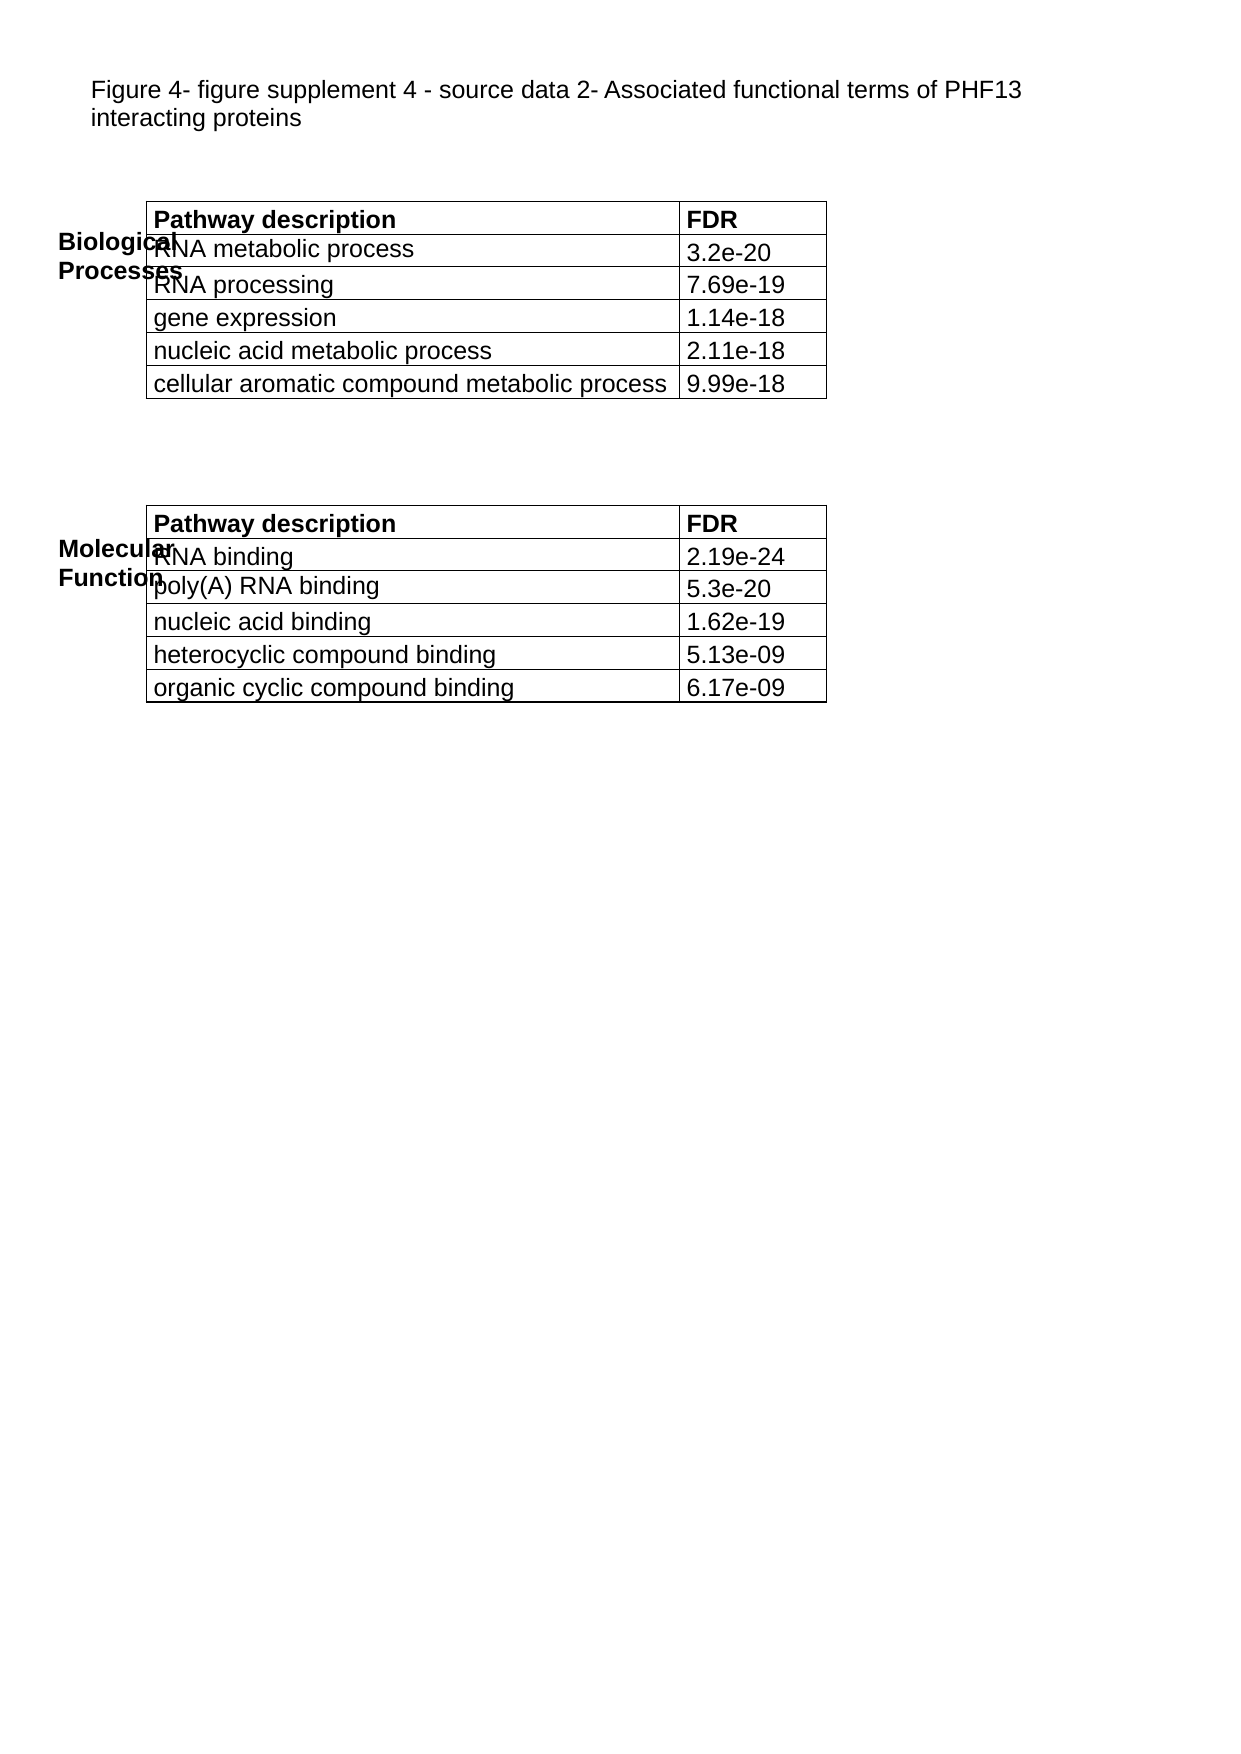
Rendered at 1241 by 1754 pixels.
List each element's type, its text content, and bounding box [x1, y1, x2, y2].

table_cell 1.14e-18 [680, 300, 826, 332]
table_cell nucleic acid metabolic process [147, 333, 679, 365]
table_cell 2.19e-24 [680, 539, 826, 570]
table_cell organic cyclic compound binding [147, 670, 679, 701]
table_cell RNA processing [147, 267, 679, 299]
table_cell 1.62e-19 [680, 604, 826, 636]
table_cell 6.17e-09 [680, 670, 826, 701]
table_header Pathway description [147, 506, 679, 537]
table_cell 9.99e-18 [680, 366, 826, 397]
table_header FDR [680, 202, 826, 233]
table_cell 2.11e-18 [680, 333, 826, 365]
table_cell 7.69e-19 [680, 267, 826, 299]
table_header FDR [680, 506, 826, 537]
table_cell 5.3e-20 [680, 571, 826, 603]
table_cell RNA binding [147, 539, 679, 570]
table_cell nucleic acid binding [147, 604, 679, 636]
table_cell gene expression [147, 300, 679, 332]
table_cell 3.2e-20 [680, 235, 826, 266]
table_header Pathway description [147, 202, 679, 233]
table_cell poly(A) RNA binding [147, 571, 679, 603]
table_cell 5.13e-09 [680, 637, 826, 669]
table_cell heterocyclic compound binding [147, 637, 679, 669]
table_cell cellular aromatic compound metabolic process [147, 366, 679, 397]
table_cell RNA metabolic process [147, 235, 679, 266]
